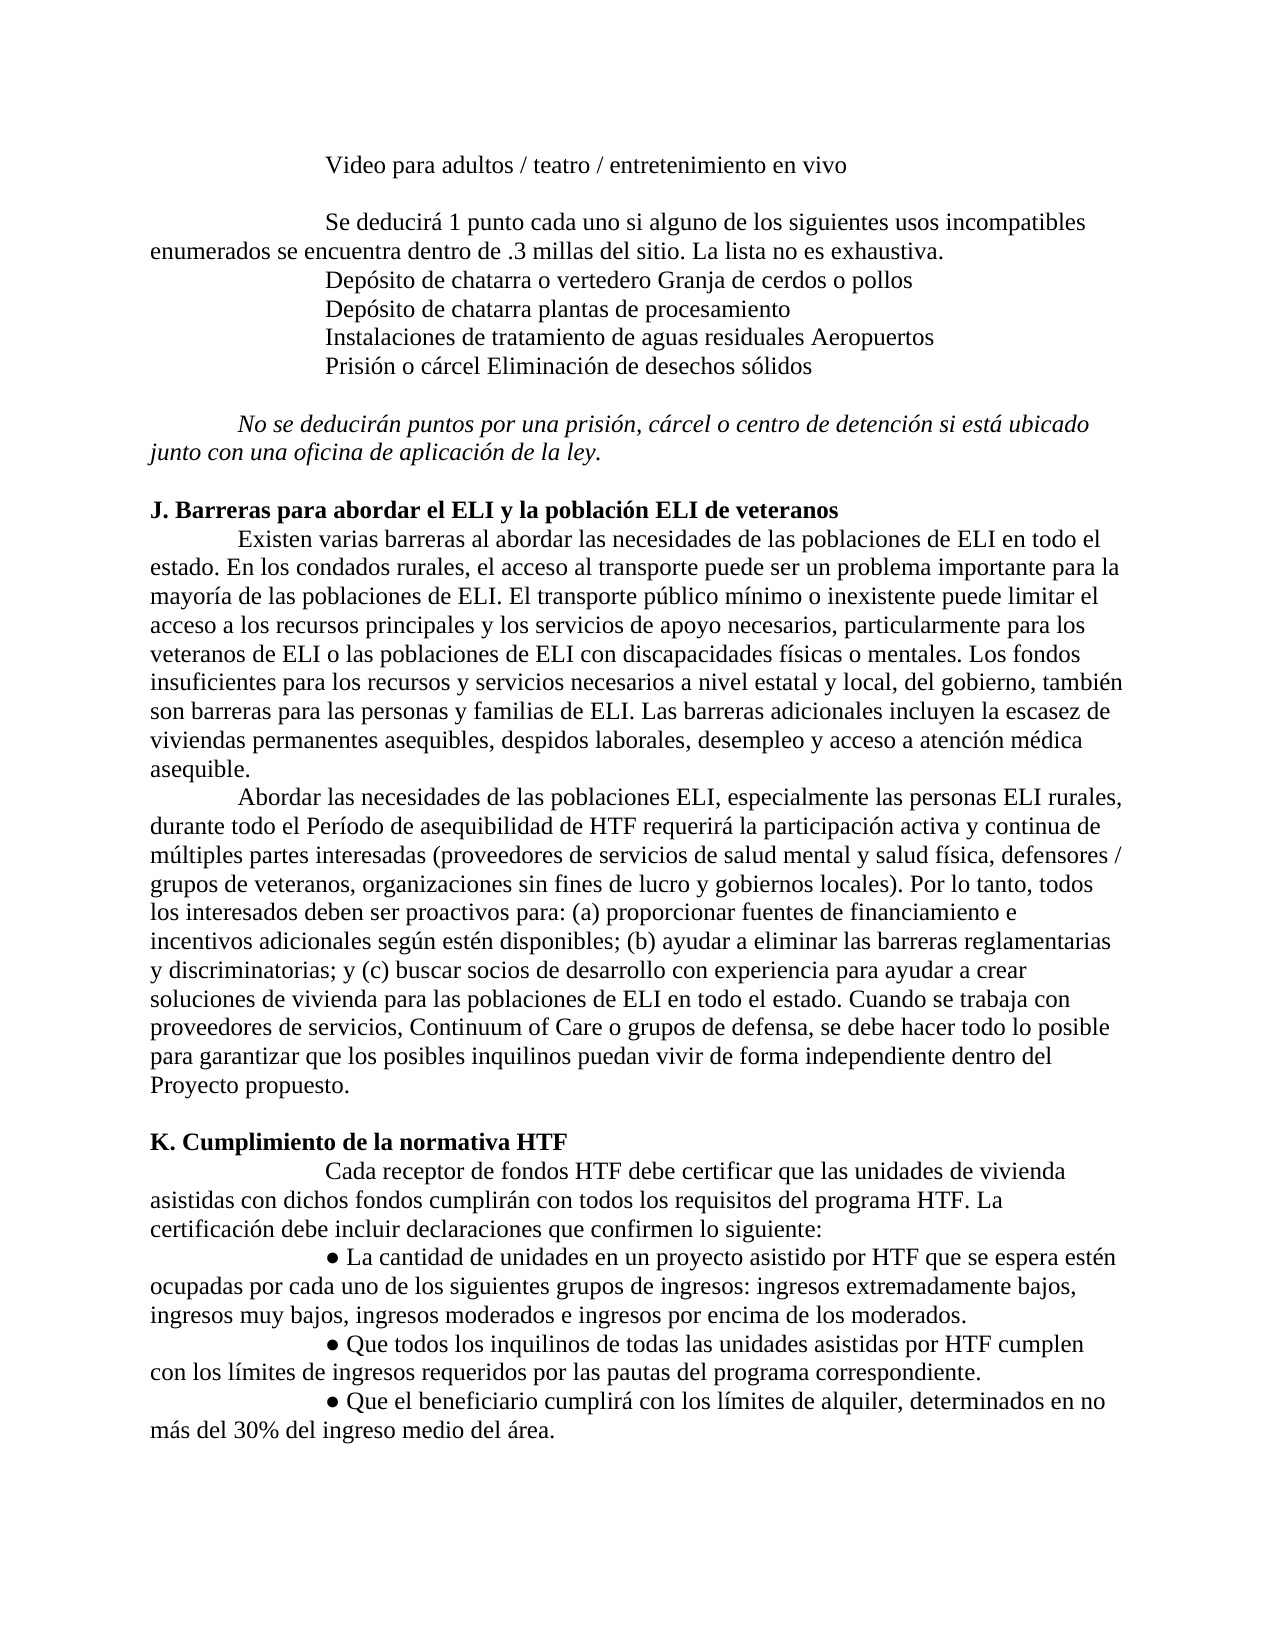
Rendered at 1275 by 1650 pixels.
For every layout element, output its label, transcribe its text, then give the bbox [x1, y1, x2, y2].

text ● Que todos los inquilinos de todas las unidades asistidas por HTF cumplen con los límites de ingresos requeridos por las pautas del programa correspondiente. [150, 1329, 1125, 1386]
text K. Cumplimiento de la normativa HTF [150, 1127, 1125, 1156]
text Video para adultos / teatro / entretenimiento en vivo [150, 150, 1125, 179]
text J. Barreras para abordar el ELI y la población ELI de veteranos [150, 495, 1125, 524]
text Abordar las necesidades de las poblaciones ELI, especialmente las personas ELI rurales, durante todo el Período de asequibilidad de HTF requerirá la participación activa y continua de múltiples partes interesadas (proveedores de servicios de salud mental y salud física, defensores / grupos de veteranos, organizaciones sin fines de lucro y gobiernos locales). Por lo tanto, todos los interesados ​​deben ser proactivos para: (a) proporcionar fuentes de financiamiento e incentivos adicionales según estén disponibles; (b) ayudar a eliminar las barreras reglamentarias y discriminatorias; y (c) buscar socios de desarrollo con experiencia para ayudar a crear soluciones de vivienda para las poblaciones de ELI en todo el estado. Cuando se trabaja con proveedores de servicios, Continuum of Care o grupos de defensa, se debe hacer todo lo posible para garantizar que los posibles inquilinos puedan vivir de forma independiente dentro del Proyecto propuesto. [150, 782, 1125, 1099]
text Cada receptor de fondos HTF debe certificar que las unidades de vivienda asistidas con dichos fondos cumplirán con todos los requisitos del programa HTF. La certificación debe incluir declaraciones que confirmen lo siguiente: [150, 1156, 1125, 1242]
text Existen varias barreras al abordar las necesidades de las poblaciones de ELI en todo el estado. En los condados rurales, el acceso al transporte puede ser un problema importante para la mayoría de las poblaciones de ELI. El transporte público mínimo o inexistente puede limitar el acceso a los recursos principales y los servicios de apoyo necesarios, particularmente para los veteranos de ELI o las poblaciones de ELI con discapacidades físicas o mentales. Los fondos insuficientes para los recursos y servicios necesarios a nivel estatal y local, del gobierno, también son barreras para las personas y familias de ELI. Las barreras adicionales incluyen la escasez de viviendas permanentes asequibles, despidos laborales, desempleo y acceso a atención médica asequible. [150, 524, 1125, 782]
text Se deducirá 1 punto cada uno si alguno de los siguientes usos incompatibles enumerados se encuentra dentro de .3 millas del sitio. La lista no es exhaustiva. [150, 207, 1125, 265]
text Instalaciones de tratamiento de aguas residuales Aeropuertos [150, 322, 1125, 351]
text No se deducirán puntos por una prisión, cárcel o centro de detención si está ubicado junto con una oficina de aplicación de la ley. [150, 409, 1125, 466]
text Depósito de chatarra plantas de procesamiento [150, 294, 1125, 322]
text ● La cantidad de unidades en un proyecto asistido por HTF que se espera estén ocupadas por cada uno de los siguientes grupos de ingresos: ingresos extremadamente bajos, ingresos muy bajos, ingresos moderados e ingresos por encima de los moderados. [150, 1242, 1125, 1329]
text Depósito de chatarra o vertedero Granja de cerdos o pollos [150, 265, 1125, 294]
text ● Que el beneficiario cumplirá con los límites de alquiler, determinados en no más del 30% del ingreso medio del área. [150, 1386, 1125, 1444]
text Prisión o cárcel Eliminación de desechos sólidos [150, 351, 1125, 380]
